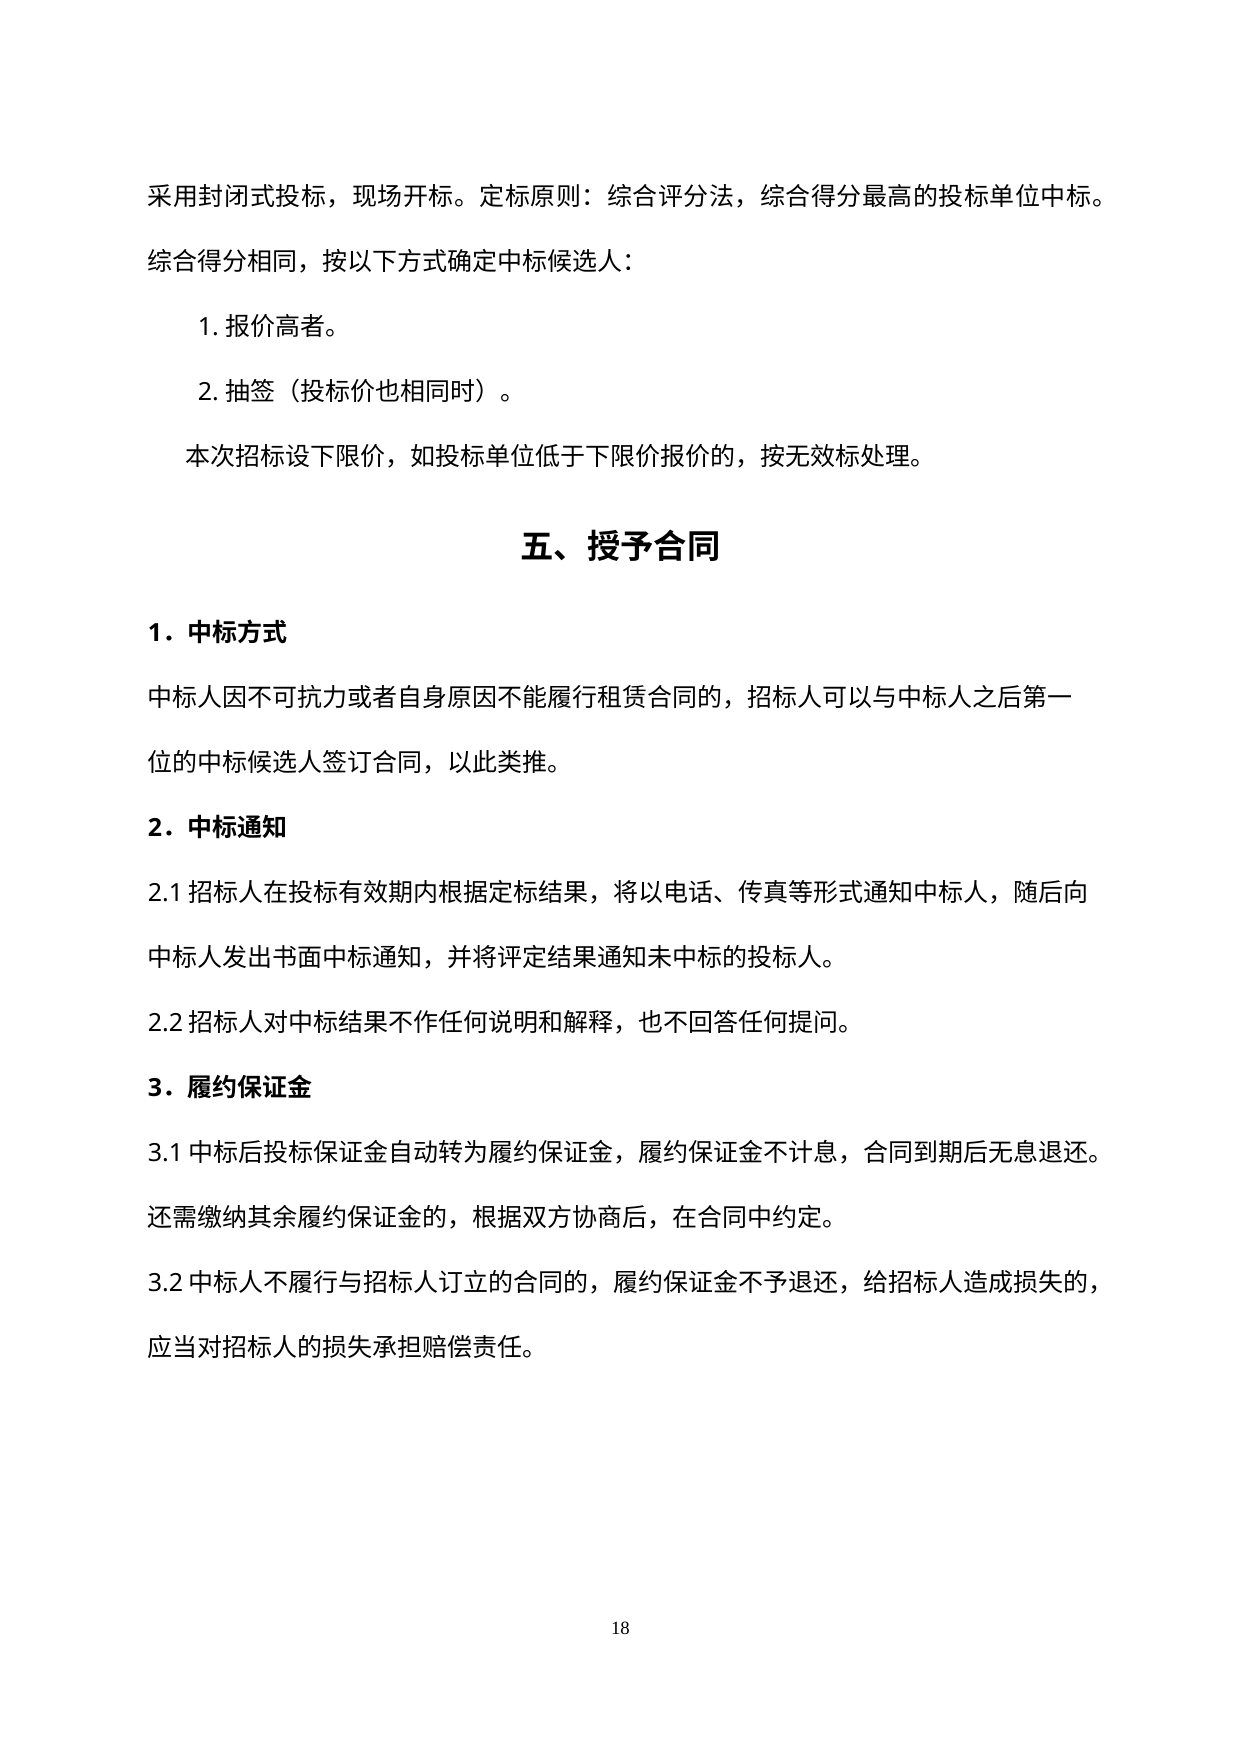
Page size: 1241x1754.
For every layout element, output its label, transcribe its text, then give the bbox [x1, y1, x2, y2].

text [148, 162, 1092, 292]
subtitle 五、授予合同 [148, 512, 1092, 577]
text 2.1招标人在投标有效期内根据定标结果，将以电话、传真等形式通知中标人，随后向中标人发出书面中标通知，并将评定结果通知未中标的投标人。 [148, 858, 1092, 988]
text 1. 报价高者。 [148, 292, 1092, 357]
text 2. 抽签（投标价也相同时）。 [148, 357, 1092, 422]
text 3.2中标人不履行与招标人订立的合同的，履约保证金不予退还，给招标人造成损失的，应当对招标人的损失承担赔偿责任。 [148, 1248, 1092, 1378]
text 1．中标方式 [148, 598, 1092, 663]
text 中标人因不可抗力或者自身原因不能履行租赁合同的，招标人可以与中标人之后第一位的中标候选人签订合同，以此类推。 [148, 663, 1092, 793]
text 2．中标通知 [148, 793, 1092, 858]
text 2.2招标人对中标结果不作任何说明和解释，也不回答任何提问。 [148, 988, 1092, 1053]
text 3.1中标后投标保证金自动转为履约保证金，履约保证金不计息，合同到期后无息退还。还需缴纳其余履约保证金的，根据双方协商后，在合同中约定。 [148, 1118, 1092, 1248]
text 3．履约保证金 [148, 1053, 1092, 1118]
text 本次招标设下限价，如投标单位低于下限价报价的，按无效标处理。 [148, 422, 1092, 487]
